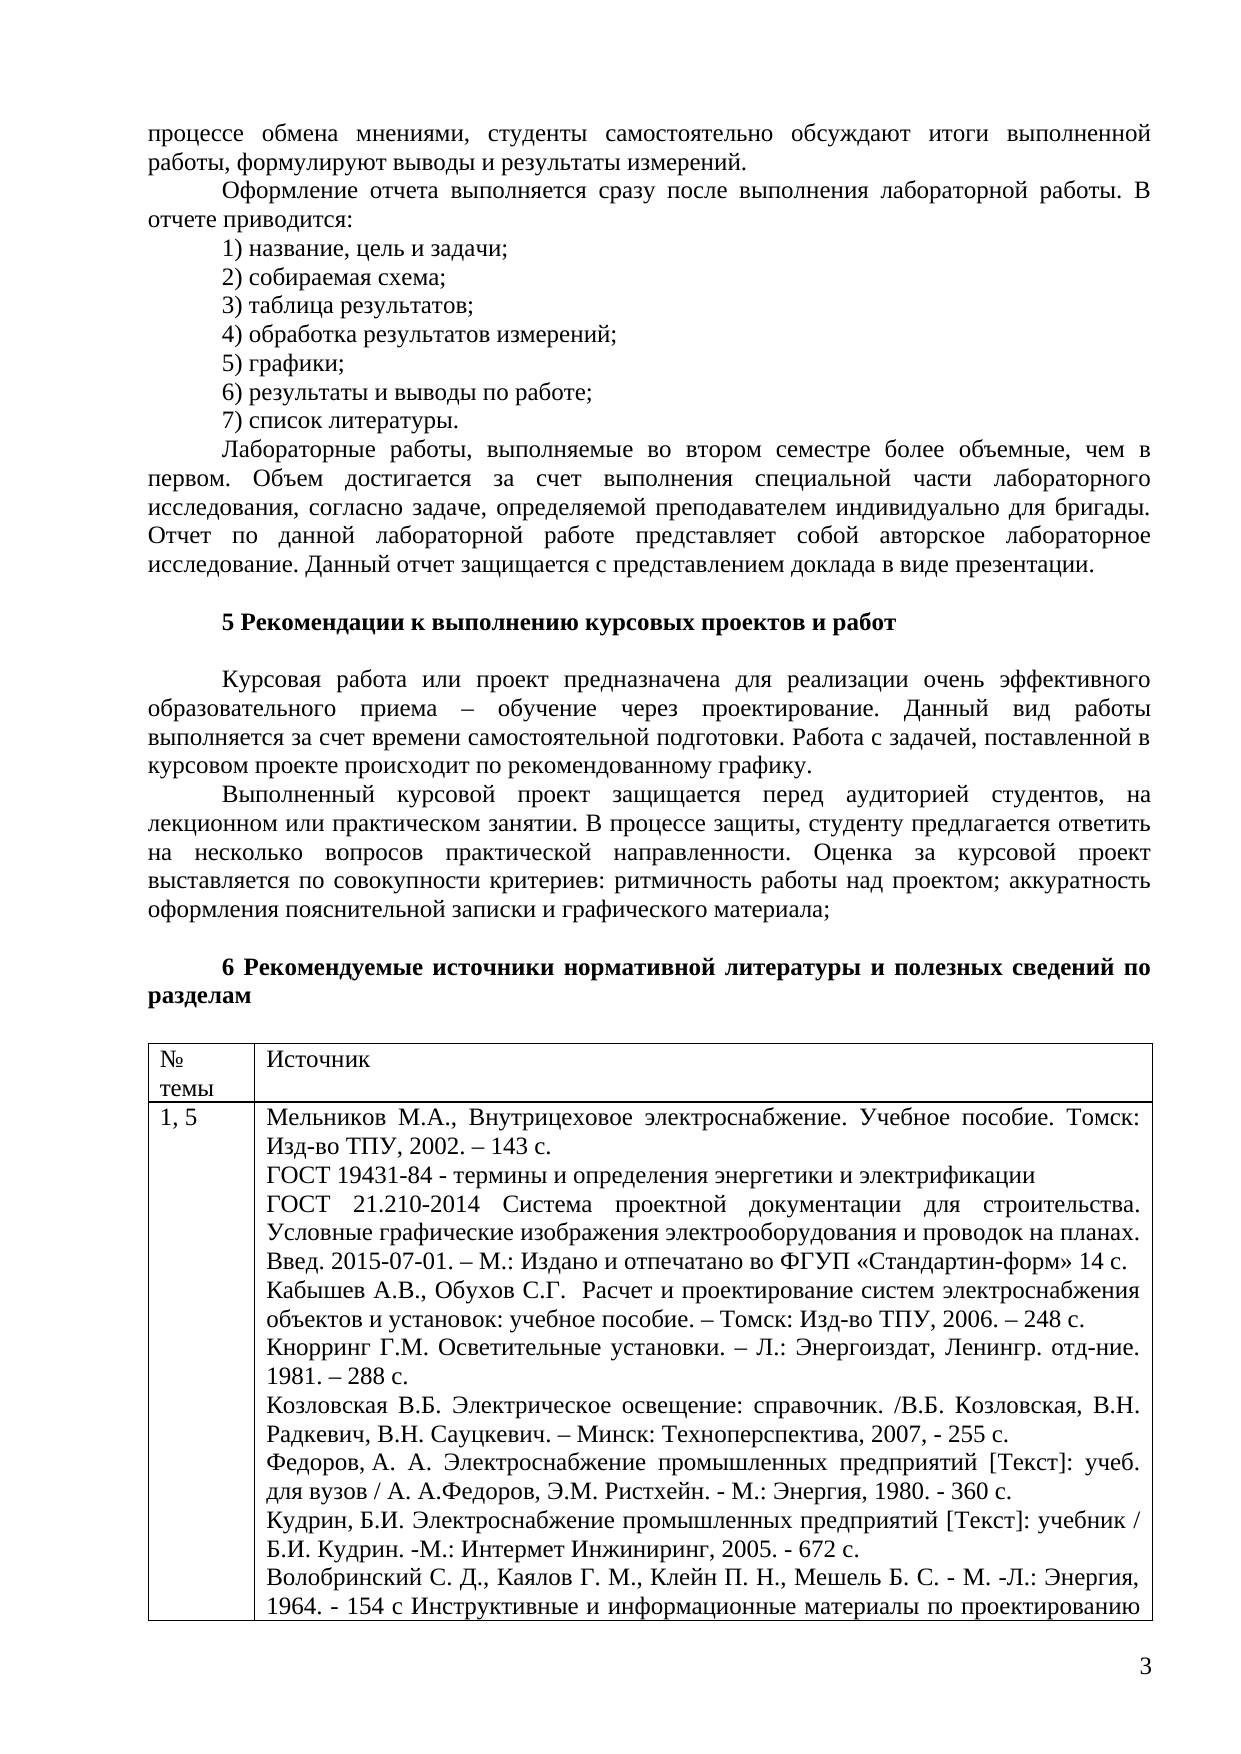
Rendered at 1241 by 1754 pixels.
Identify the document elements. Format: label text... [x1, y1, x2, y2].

text 1) название, цель и задачи; [148, 233, 1152, 262]
table_header № темы [149, 1044, 254, 1101]
text 2) собираемая схема; [148, 262, 1152, 291]
text 6 Рекомендуемые источники нормативной литературы и полезных сведений по разделам [148, 952, 1152, 1009]
text 4) обработка результатов измерений; [148, 319, 1152, 348]
text 5) графики; [148, 348, 1152, 377]
text 5 Рекомендации к выполнению курсовых проектов и работ [148, 607, 1152, 636]
text 3) таблица результатов; [148, 291, 1152, 319]
text Выполненный курсовой проект защищается перед аудиторией студентов, на лекционном или практическом занятии. В процессе защиты, студенту предлагается ответить на несколько вопросов практической направленности. Оценка за курсовой проект выставляется по совокупности критериев: ритмичность работы над проектом; аккуратность оформления пояснительной записки и графического материала; [148, 779, 1152, 923]
table_header Источник [255, 1044, 1152, 1101]
text 6) результаты и выводы по работе; [148, 377, 1152, 406]
text Оформление отчета выполняется сразу после выполнения лабораторной работы. В отчете приводится: [148, 176, 1152, 233]
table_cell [255, 1103, 1152, 1620]
text 7) список литературы. [148, 406, 1152, 434]
table_cell 1, 5 [149, 1103, 254, 1620]
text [148, 118, 1152, 176]
text Лабораторные работы, выполняемые во втором семестре более объемные, чем в первом. Объем достигается за счет выполнения специальной части лабораторного исследования, согласно задаче, определяемой преподавателем индивидуально для бригады. Отчет по данной лабораторной работе представляет собой авторское лабораторное исследование. Данный отчет защищается с представлением доклада в виде презентации. [148, 434, 1152, 578]
text Курсовая работа или проект предназначена для реализации очень эффективного образовательного приема – обучение через проектирование. Данный вид работы выполняется за счет времени самостоятельной подготовки. Работа с задачей, поставленной в курсовом проекте происходит по рекомендованному графику. [148, 664, 1152, 779]
